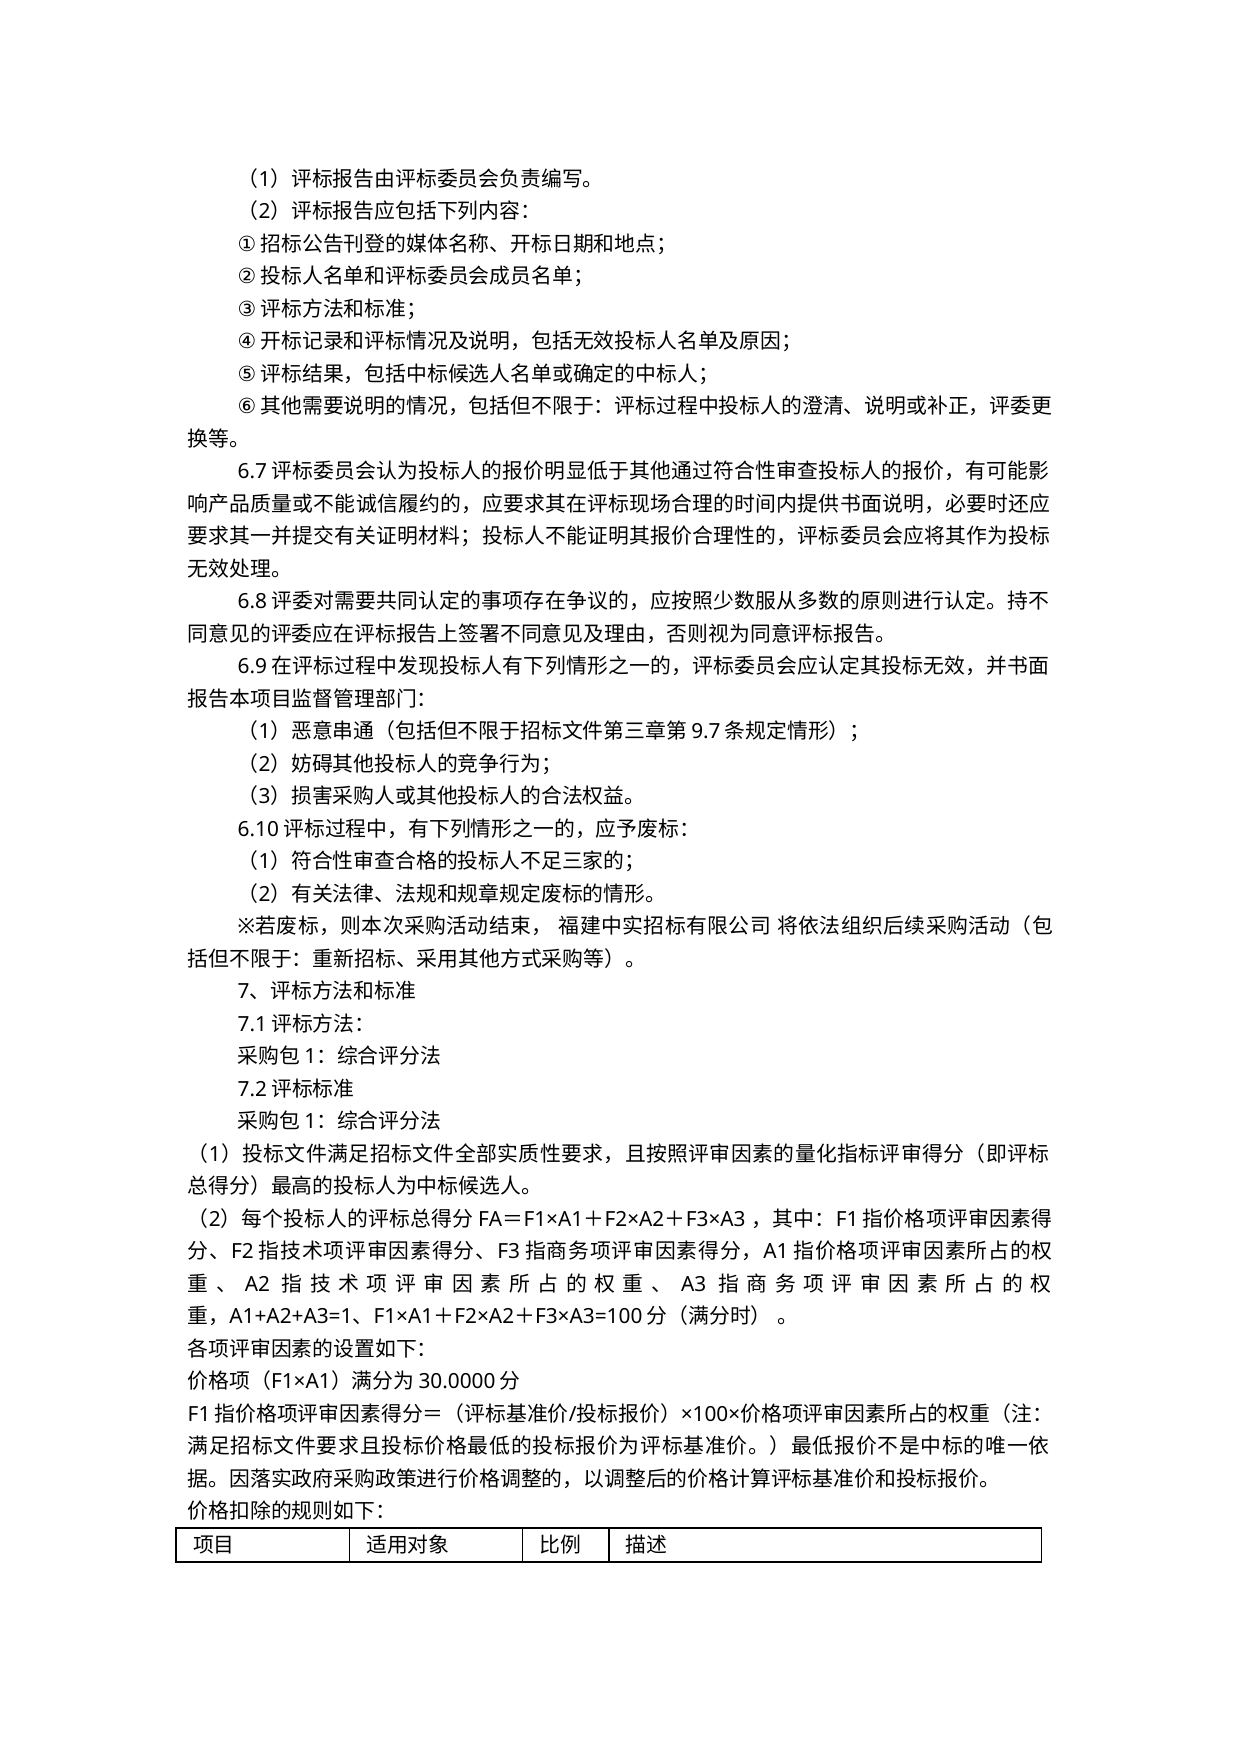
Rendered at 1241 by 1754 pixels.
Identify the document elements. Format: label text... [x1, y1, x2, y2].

table_header 适用对象 [350, 1529, 522, 1561]
text 6.9在评标过程中发现投标人有下列情形之一的，评标委员会应认定其投标无效，并书面报告本项目监督管理部门： [187, 649, 1053, 714]
text ④开标记录和评标情况及说明，包括无效投标人名单及原因； [187, 324, 1053, 357]
text 7.1评标方法： [187, 1007, 1053, 1039]
text ※若废标，则本次采购活动结束， 福建中实招标有限公司 将依法组织后续采购活动（包括但不限于：重新招标、采用其他方式采购等）。 [187, 909, 1053, 974]
text 6.7评标委员会认为投标人的报价明显低于其他通过符合性审查投标人的报价，有可能影响产品质量或不能诚信履约的，应要求其在评标现场合理的时间内提供书面说明，必要时还应要求其一并提交有关证明材料；投标人不能证明其报价合理性的，评标委员会应将其作为投标无效处理。 [187, 454, 1053, 584]
text （2）妨碍其他投标人的竞争行为； [187, 747, 1053, 779]
text 6.10评标过程中，有下列情形之一的，应予废标： [187, 812, 1053, 844]
text 价格扣除的规则如下： [187, 1494, 1053, 1527]
table_header 描述 [610, 1529, 1041, 1561]
text （2）有关法律、法规和规章规定废标的情形。 [187, 877, 1053, 909]
text （1）评标报告由评标委员会负责编写。 [187, 162, 1053, 194]
table_header 比例 [523, 1529, 608, 1561]
text （1）恶意串通（包括但不限于招标文件第三章第9.7条规定情形）； [187, 714, 1053, 747]
text 7.2评标标准 [187, 1072, 1053, 1104]
text 采购包1：综合评分法 [187, 1104, 1053, 1137]
text （3）损害采购人或其他投标人的合法权益。 [187, 779, 1053, 812]
text F1指价格项评审因素得分＝（评标基准价/投标报价）×100×价格项评审因素所占的权重（注：满足招标文件要求且投标价格最低的投标报价为评标基准价。）最低报价不是中标的唯一依据。因落实政府采购政策进行价格调整的，以调整后的价格计算评标基准价和投标报价。 [187, 1397, 1053, 1494]
text 6.8评委对需要共同认定的事项存在争议的，应按照少数服从多数的原则进行认定。持不同意见的评委应在评标报告上签署不同意见及理由，否则视为同意评标报告。 [187, 584, 1053, 649]
text 各项评审因素的设置如下： [187, 1332, 1053, 1364]
text 价格项（F1×A1）满分为30.0000分 [187, 1364, 1053, 1397]
table_header 项目 [177, 1529, 349, 1561]
text ⑤评标结果，包括中标候选人名单或确定的中标人； [187, 357, 1053, 389]
text ⑥其他需要说明的情况，包括但不限于：评标过程中投标人的澄清、说明或补正，评委更换等。 [187, 389, 1053, 454]
text 采购包1：综合评分法 [187, 1039, 1053, 1072]
text ③评标方法和标准； [187, 292, 1053, 324]
text （1）投标文件满足招标文件全部实质性要求，且按照评审因素的量化指标评审得分（即评标总得分）最高的投标人为中标候选人。 [187, 1137, 1053, 1202]
text 7、评标方法和标准 [187, 974, 1053, 1007]
text ②投标人名单和评标委员会成员名单； [187, 259, 1053, 292]
text （2）评标报告应包括下列内容： [187, 194, 1053, 227]
text （2）每个投标人的评标总得分FA＝F1×A1＋F2×A2＋F3×A3 ，其中：F1指价格项评审因素得分、F2指技术项评审因素得分、F3指商务项评审因素得分，A1指价格项评审因素所占的权重、A2指技术项评审因素所占的权重、A3指商务项评审因素所占的权重，A1+A2+A3=1、F1×A1＋F2×A2＋F3×A3=100分（满分时） 。 [187, 1202, 1053, 1332]
text ①招标公告刊登的媒体名称、开标日期和地点； [187, 227, 1053, 259]
text （1）符合性审查合格的投标人不足三家的； [187, 844, 1053, 877]
